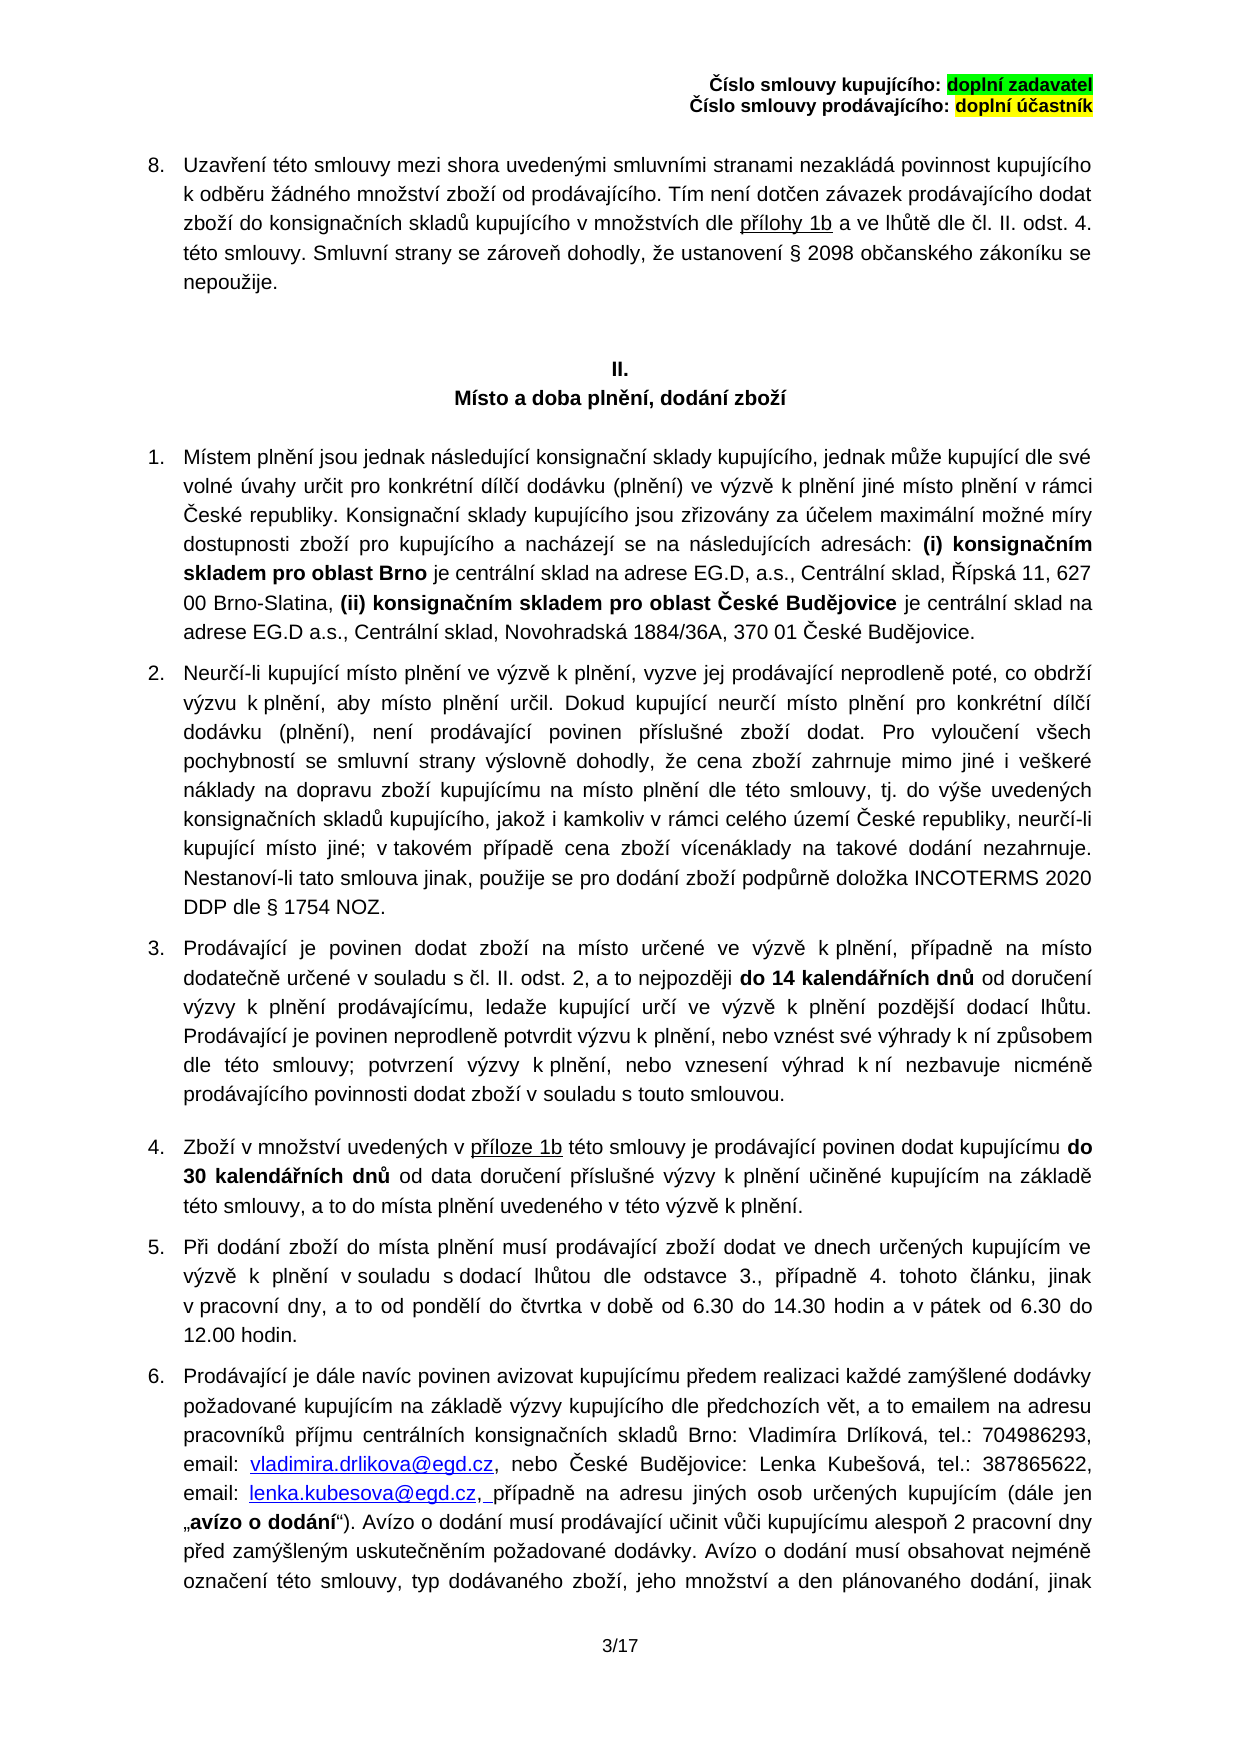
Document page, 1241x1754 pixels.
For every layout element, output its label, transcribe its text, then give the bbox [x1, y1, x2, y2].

list Prodávající je povinen dodat zboží na místo určené ve výzvě k plnění, případně na místo dodatečně určené v souladu s čl. II. odst. 2, a to nejpozději do 14 kalendářních dnů od doručení výzvy k plnění prodávajícímu, ledaže kupující určí ve výzvě k plnění pozdější dodací lhůtu. Prodávající je povinen neprodleně potvrdit výzvu k plnění, nebo vznést své výhrady k ní způsobem dle této smlouvy; potvrzení výzvy k plnění, nebo vznesení výhrad k ní nezbavuje nicméně prodávajícího povinnosti dodat zboží v souladu s touto smlouvou. [148, 931, 1093, 1106]
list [148, 1359, 1093, 1592]
list Zboží v množství uvedených v příloze 1b této smlouvy je prodávající povinen dodat kupujícímu do 30 kalendářních dnů od data doručení příslušné výzvy k plnění učiněné kupujícím na základě této smlouvy, a to do místa plnění uvedeného v této výzvě k plnění. [148, 1130, 1093, 1217]
list Neurčí-li kupující místo plnění ve výzvě k plnění, vyzve jej prodávající neprodleně poté, co obdrží výzvu k plnění, aby místo plnění určil. Dokud kupující neurčí místo plnění pro konkrétní dílčí dodávku (plnění), není prodávající povinen příslušné zboží dodat. Pro vyloučení všech pochybností se smluvní strany výslovně dohodly, že cena zboží zahrnuje mimo jiné i veškeré náklady na dopravu zboží kupujícímu na místo plnění dle této smlouvy, tj. do výše uvedených konsignačních skladů kupujícího, jakož i kamkoliv v rámci celého území České republiky, neurčí-li kupující místo jiné; v takovém případě cena zboží vícenáklady na takové dodání nezahrnuje. Nestanoví-li tato smlouva jinak, použije se pro dodání zboží podpůrně doložka INCOTERMS 2020 DDP dle § 1754 NOZ. [148, 656, 1093, 918]
list Uzavření této smlouvy mezi shora uvedenými smluvními stranami nezakládá povinnost kupujícího k odběru žádného množství zboží od prodávajícího. Tím není dotčen závazek prodávajícího dodat zboží do konsignačních skladů kupujícího v množstvích dle přílohy 1b a ve lhůtě dle čl. II. odst. 4. této smlouvy. Smluvní strany se zároveň dohodly, že ustanovení § 2098 občanského zákoníku se nepoužije. [148, 148, 1093, 293]
list Místem plnění jsou jednak následující konsignační sklady kupujícího, jednak může kupující dle své volné úvahy určit pro konkrétní dílčí dodávku (plnění) ve výzvě k plnění jiné místo plnění v rámci České republiky. Konsignační sklady kupujícího jsou zřizovány za účelem maximální možné míry dostupnosti zboží pro kupujícího a nacházejí se na následujících adresách: (i) konsignačním skladem pro oblast Brno je centrální sklad na adrese EG.D, a.s., Centrální sklad, Řípská 11, 627 00 Brno-Slatina, (ii) konsignačním skladem pro oblast České Budějovice je centrální sklad na adrese EG.D a.s., Centrální sklad, Novohradská 1884/36A, 370 01 České Budějovice. [148, 439, 1093, 643]
text II. [148, 352, 1093, 381]
list Při dodání zboží do místa plnění musí prodávající zboží dodat ve dnech určených kupujícím ve výzvě k plnění v souladu s dodací lhůtou dle odstavce 3., případně 4. tohoto článku, jinak v pracovní dny, a to od pondělí do čtvrtka v době od 6.30 do 14.30 hodin a v pátek od 6.30 do 12.00 hodin. [148, 1230, 1093, 1347]
text Místo a doba plnění, dodání zboží [148, 381, 1093, 410]
